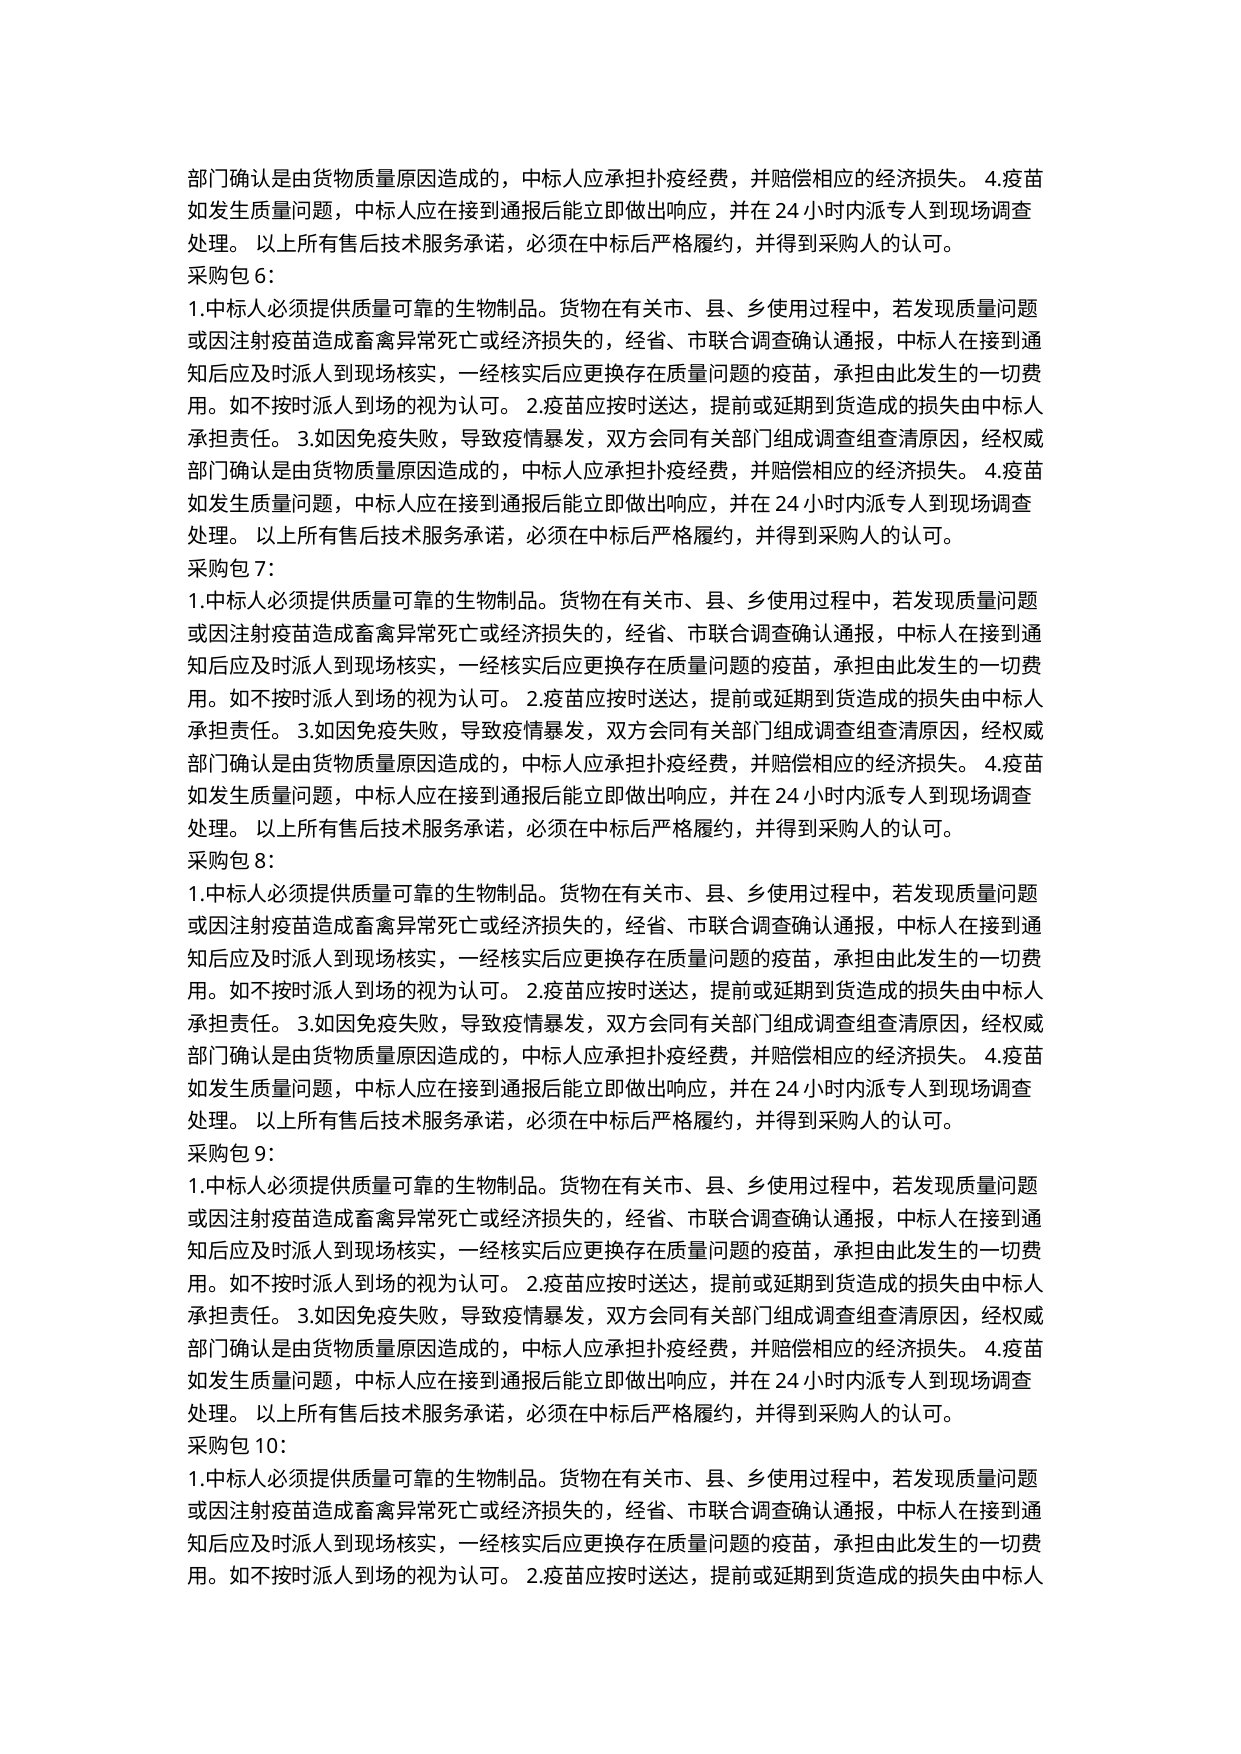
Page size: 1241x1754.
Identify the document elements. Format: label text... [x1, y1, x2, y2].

text 采购包10： [187, 1429, 1053, 1462]
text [187, 162, 1053, 259]
text 采购包6： [187, 259, 1053, 292]
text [187, 1462, 1053, 1592]
text 采购包9： [187, 1137, 1053, 1169]
text 采购包7： [187, 552, 1053, 584]
text 采购包8： [187, 844, 1053, 877]
